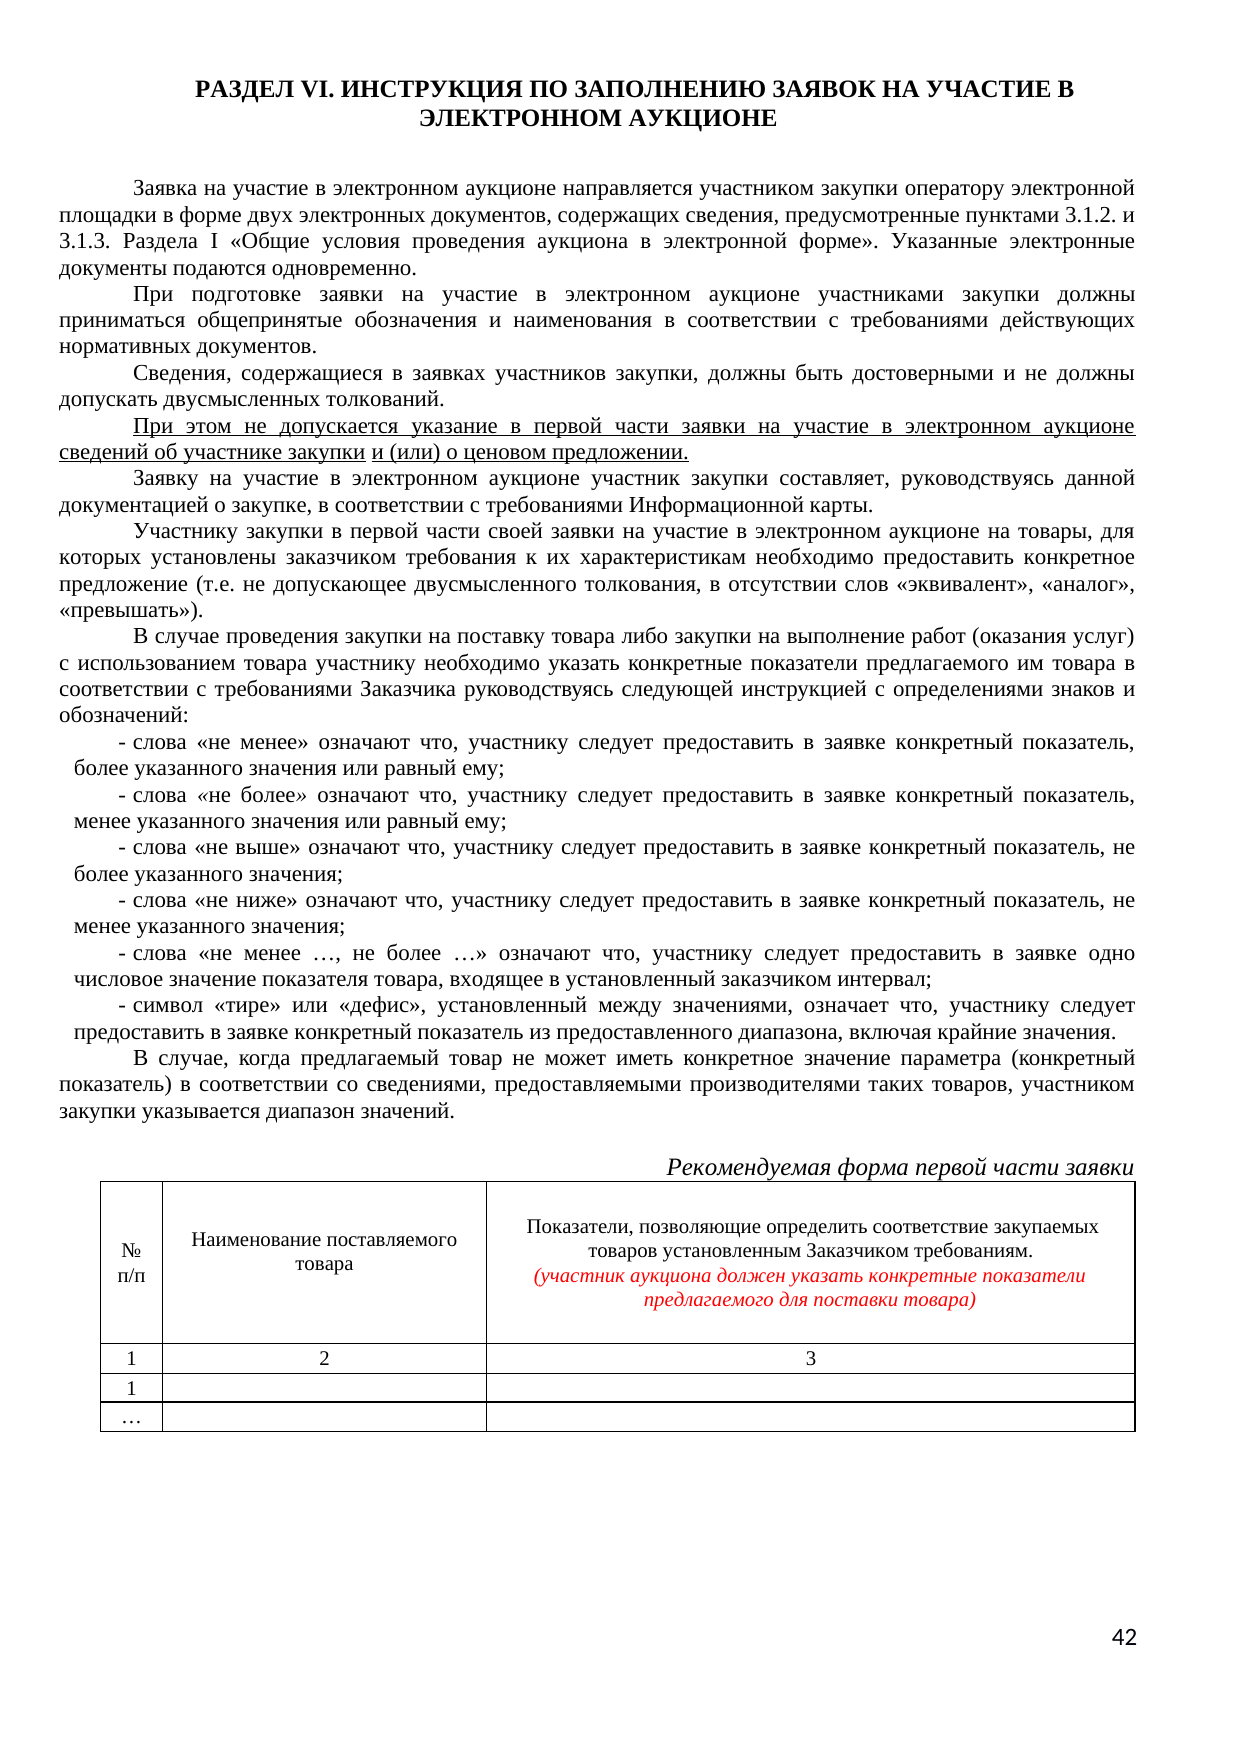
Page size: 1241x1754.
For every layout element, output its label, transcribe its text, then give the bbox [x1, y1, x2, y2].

text Рекомендуемая форма первой части заявки [59, 1152, 1137, 1181]
text В случае, когда предлагаемый товар не может иметь конкретное значение параметра (конкретный показатель) в соответствии со сведениями, предоставляемыми производителями таких товаров, участником закупки указывается диапазон значений. [59, 1044, 1137, 1123]
text РАЗДЕЛ VI. ИНСТРУКЦИЯ ПО ЗАПОЛНЕНИЮ ЗАЯВОК НА УЧАСТИЕ В ЭЛЕКТРОННОМ АУКЦИОНЕ [59, 74, 1137, 131]
table_cell [487, 1403, 1134, 1431]
list слова «не более» означают что, участнику следует предоставить в заявке конкретный показатель, менее указанного значения или равный ему; [74, 781, 1137, 833]
list слова «не менее» означают что, участнику следует предоставить в заявке конкретный показатель, более указанного значения или равный ему; [74, 728, 1137, 781]
text Заявку на участие в электронном аукционе участник закупки составляет, руководствуясь данной документацией о закупке, в соответствии с требованиями Информационной карты. [59, 464, 1137, 517]
list слова «не выше» означают что, участнику следует предоставить в заявке конкретный показатель, не более указанного значения; [74, 833, 1137, 886]
table_cell … [101, 1403, 162, 1431]
text При подготовке заявки на участие в электронном аукционе участниками закупки должны приниматься общепринятые обозначения и наименования в соответствии с требованиями действующих нормативных документов. [59, 280, 1137, 359]
table_cell 2 [163, 1344, 486, 1372]
table_cell [163, 1374, 486, 1401]
text В случае проведения закупки на поставку товара либо закупки на выполнение работ (оказания услуг) с использованием товара участнику необходимо указать конкретные показатели предлагаемого им товара в соответствии с требованиями Заказчика руководствуясь следующей инструкцией с определениями знаков и обозначений: [59, 622, 1137, 728]
table_header Показатели, позволяющие определить соответствие закупаемых товаров установленным Заказчиком требованиям. (участник аукциона должен указать конкретные показатели предлагаемого для поставки товара) [487, 1182, 1134, 1343]
text Участнику закупки в первой части своей заявки на участие в электронном аукционе на товары, для которых установлены заказчиком требования к их характеристикам необходимо предоставить конкретное предложение (т.е. не допускающее двусмысленного толкования, в отсутствии слов «эквивалент», «аналог», «превышать»). [59, 517, 1137, 622]
list слова «не ниже» означают что, участнику следует предоставить в заявке конкретный показатель, не менее указанного значения; [74, 886, 1137, 939]
text При этом не допускается указание в первой части заявки на участие в электронном аукционе сведений об участнике закупки и (или) о ценовом предложении. [59, 412, 1137, 464]
text Заявка на участие в электронном аукционе направляется участником закупки оператору электронной площадки в форме двух электронных документов, содержащих сведения, предусмотренные пунктами 3.1.2. и 3.1.3. Раздела I «Общие условия проведения аукциона в электронной форме». Указанные электронные документы подаются одновременно. [59, 174, 1137, 280]
list символ «тире» или «дефис», установленный между значениями, означает что, участнику следует предоставить в заявке конкретный показатель из предоставленного диапазона, включая крайние значения. [74, 991, 1137, 1044]
table_cell 1 [101, 1344, 162, 1372]
text Сведения, содержащиеся в заявках участников закупки, должны быть достоверными и не должны допускать двусмысленных толкований. [59, 359, 1137, 412]
table_header Наименование поставляемого товара [163, 1182, 486, 1343]
table_cell [487, 1374, 1134, 1401]
list слова «не менее …, не более …» означают что, участнику следует предоставить в заявке одно числовое значение показателя товара, входящее в установленный заказчиком интервал; [74, 939, 1137, 991]
table_cell 1 [101, 1374, 162, 1401]
table_header № п/п [101, 1182, 162, 1343]
table_cell [163, 1403, 486, 1431]
table_cell 3 [487, 1344, 1134, 1372]
